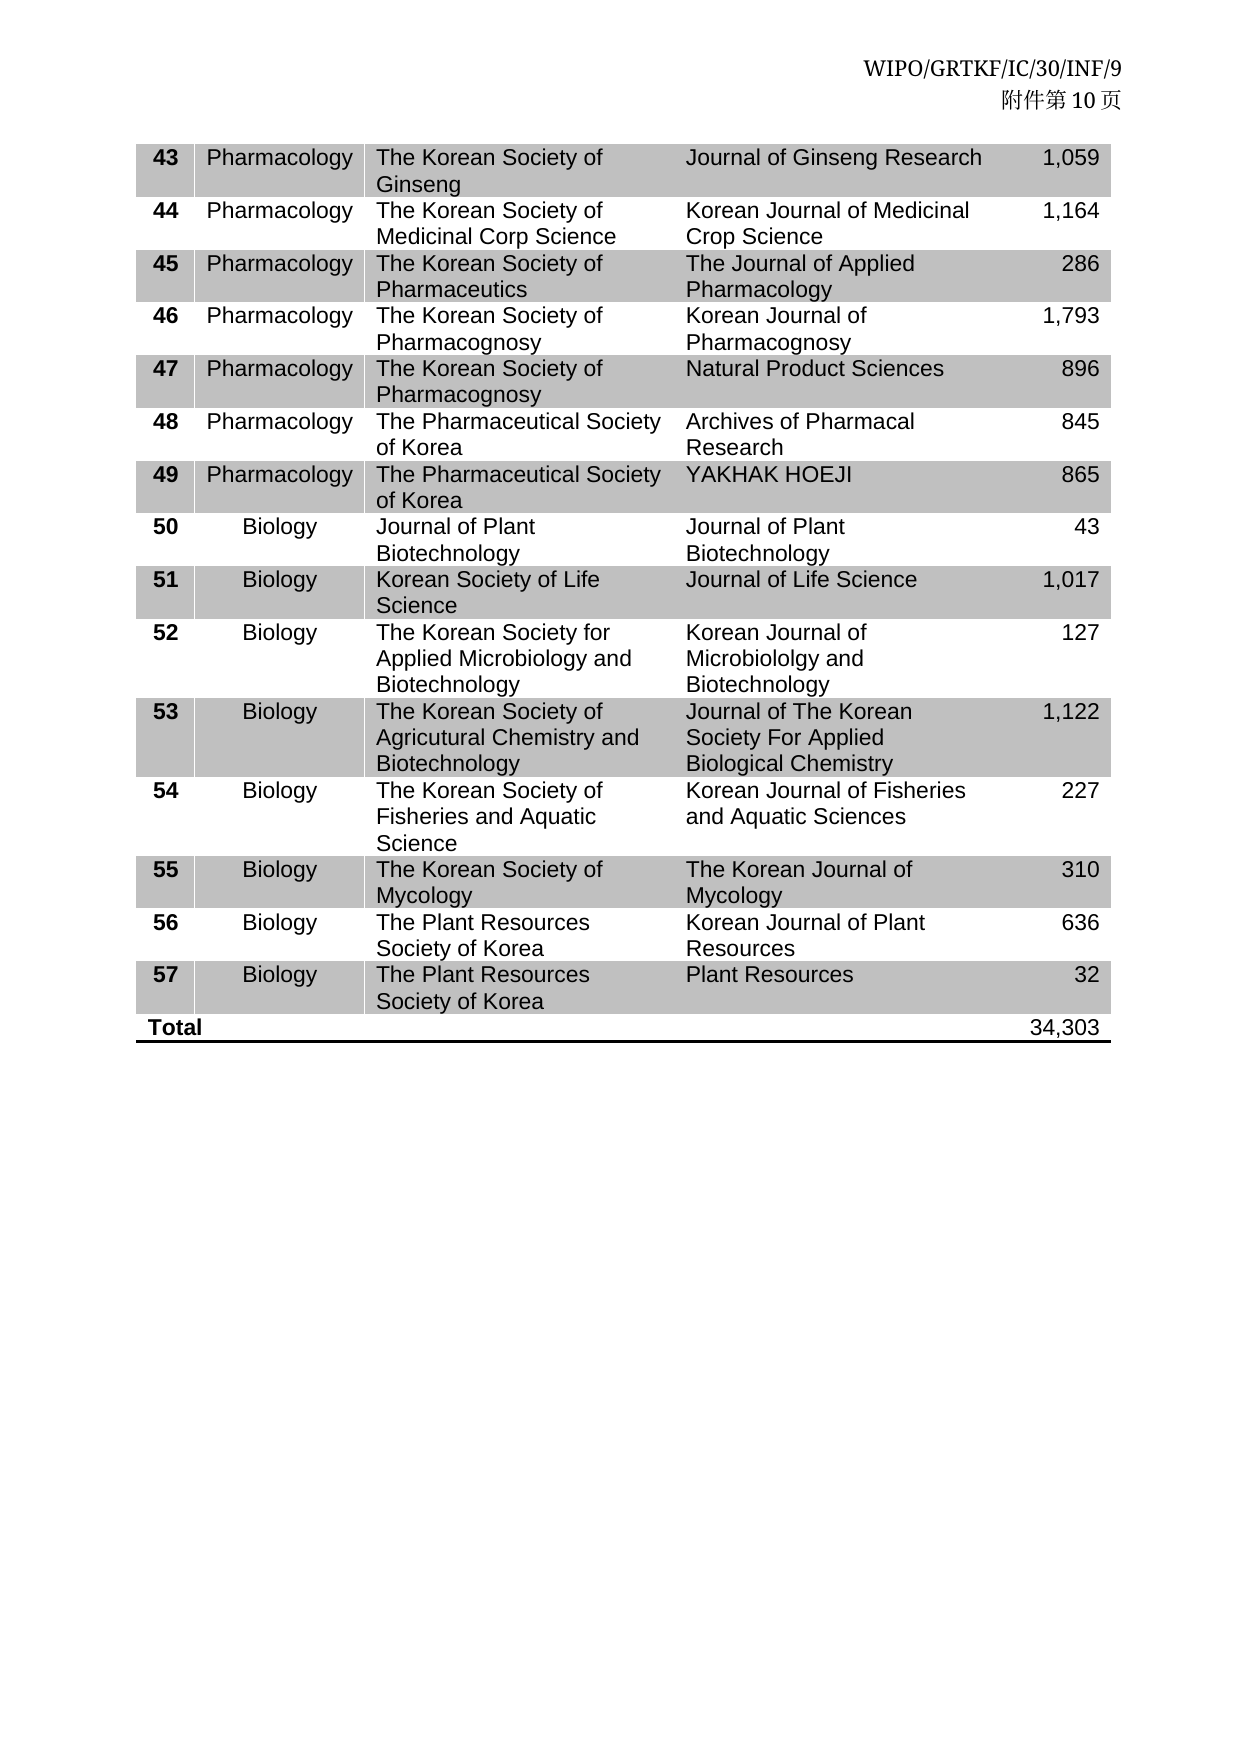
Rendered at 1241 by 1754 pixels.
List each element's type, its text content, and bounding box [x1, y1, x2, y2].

table_cell Pharmacology [195, 408, 364, 461]
table_cell The Korean Society of Ginseng [365, 144, 674, 197]
table_cell 1,059 [995, 144, 1111, 197]
table_cell Journal of Ginseng Research [674, 144, 995, 197]
table_cell 1,017 [995, 566, 1111, 619]
table_cell Biology [195, 961, 364, 1014]
table_cell 310 [995, 856, 1111, 908]
table_cell Pharmacology [195, 144, 364, 197]
table_cell Biology [195, 566, 364, 619]
table_cell 48 [136, 408, 194, 461]
table_cell The Pharmaceutical Society of Korea [365, 408, 674, 461]
table_cell The Korean Society of Medicinal Corp Science [365, 197, 674, 250]
table_cell Pharmacology [195, 355, 364, 408]
table_cell Biology [195, 856, 364, 908]
table_cell The Korean Society of Mycology [365, 856, 674, 908]
table_cell 57 [136, 961, 194, 1014]
table_cell The Pharmaceutical Society of Korea [365, 461, 674, 513]
table_cell 56 [136, 909, 194, 961]
table_cell The Plant Resources Society of Korea [365, 961, 674, 1014]
table_cell 865 [995, 461, 1111, 513]
table_cell 1,122 [995, 698, 1111, 777]
table_cell The Korean Society of Pharmacognosy [365, 355, 674, 408]
table_cell Journal of Plant Biotechnology [365, 513, 674, 566]
table_cell Pharmacology [195, 461, 364, 513]
table_cell 49 [136, 461, 194, 513]
table_cell The Korean Society of Fisheries and Aquatic Science [365, 777, 674, 856]
table_cell Korean Journal of Medicinal Crop Science [674, 197, 995, 250]
table_cell 51 [136, 566, 194, 619]
table_cell 43 [136, 144, 194, 197]
table_cell 43 [995, 513, 1111, 566]
table_cell Korean Society of Life Science [365, 566, 674, 619]
table_cell Plant Resources [674, 961, 995, 1014]
table_cell Pharmacology [195, 250, 364, 302]
table_cell YAKHAK HOEJI [674, 461, 995, 513]
table_cell The Plant Resources Society of Korea [365, 909, 674, 961]
table_cell 47 [136, 355, 194, 408]
table_cell 34,303 [995, 1014, 1111, 1040]
table_cell Pharmacology [195, 197, 364, 250]
table_cell Journal of Life Science [674, 566, 995, 619]
table_cell 53 [136, 698, 194, 777]
table_cell 55 [136, 856, 194, 908]
table_cell Journal of Plant Biotechnology [674, 513, 995, 566]
table_cell 1,164 [995, 197, 1111, 250]
table_cell 45 [136, 250, 194, 302]
table_cell 227 [995, 777, 1111, 856]
table_cell The Korean Society of Pharmacognosy [365, 303, 674, 355]
table_cell The Korean Society of Agricutural Chemistry and Biotechnology [365, 698, 674, 777]
table_cell Biology [195, 513, 364, 566]
table_cell 52 [136, 619, 194, 698]
table_cell Biology [195, 777, 364, 856]
table_cell 845 [995, 408, 1111, 461]
table_cell 50 [136, 513, 194, 566]
table_cell Biology [195, 619, 364, 698]
table_cell 127 [995, 619, 1111, 698]
table_cell Total [136, 1014, 995, 1040]
table_cell 44 [136, 197, 194, 250]
table_cell 54 [136, 777, 194, 856]
table_cell 286 [995, 250, 1111, 302]
table_cell Korean Journal of Pharmacognosy [674, 303, 995, 355]
table_cell Pharmacology [195, 303, 364, 355]
table_cell The Korean Journal of Mycology [674, 856, 995, 908]
table_cell Korean Journal of Plant Resources [674, 909, 995, 961]
table_cell 46 [136, 303, 194, 355]
table_cell The Korean Society for Applied Microbiology and Biotechnology [365, 619, 674, 698]
table_cell Archives of Pharmacal Research [674, 408, 995, 461]
table_cell Biology [195, 698, 364, 777]
table_cell The Korean Society of Pharmaceutics [365, 250, 674, 302]
table_cell The Journal of Applied Pharmacology [674, 250, 995, 302]
table_cell 896 [995, 355, 1111, 408]
table_cell Korean Journal of Microbiololgy and Biotechnology [674, 619, 995, 698]
table_cell Korean Journal of Fisheries and Aquatic Sciences [674, 777, 995, 856]
table_cell 636 [995, 909, 1111, 961]
table_cell Natural Product Sciences [674, 355, 995, 408]
table_cell 1,793 [995, 303, 1111, 355]
table_cell Biology [195, 909, 364, 961]
table_cell Journal of The Korean Society For Applied Biological Chemistry [674, 698, 995, 777]
table_cell 32 [995, 961, 1111, 1014]
